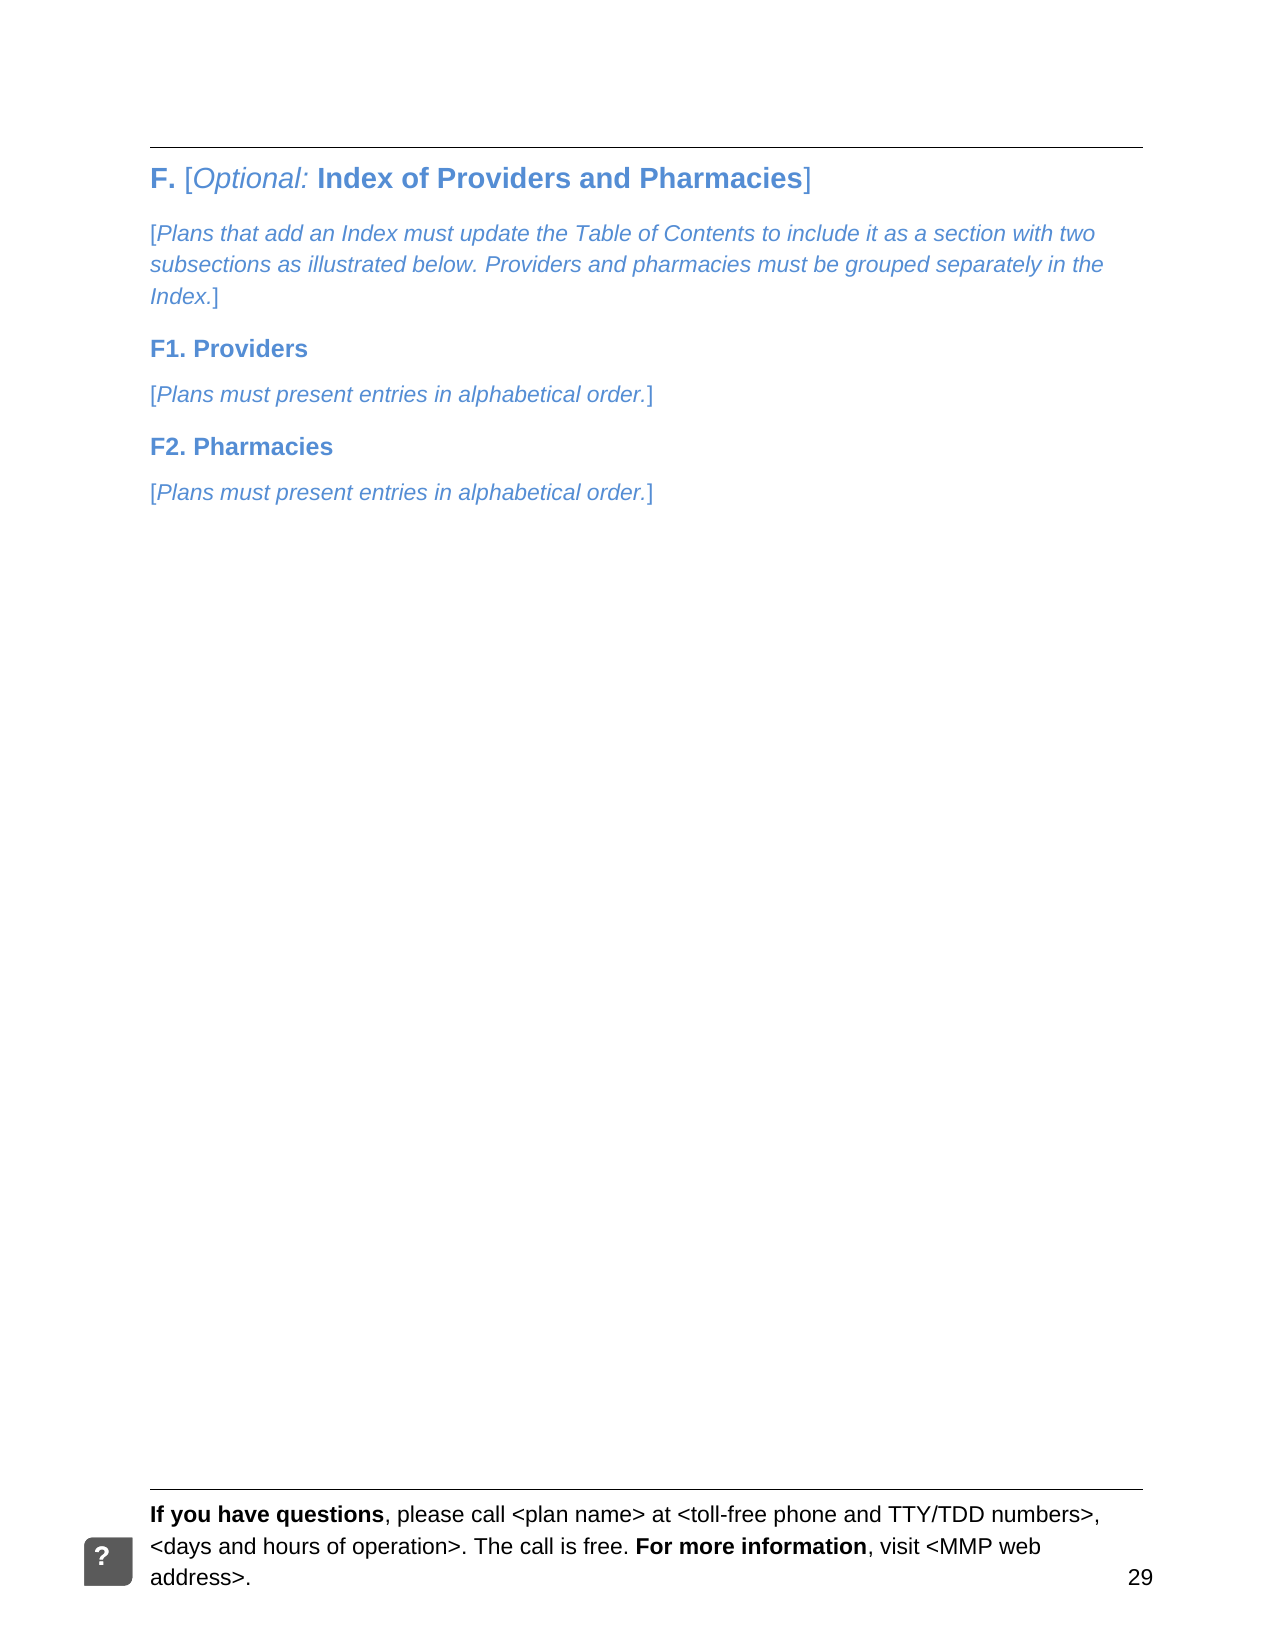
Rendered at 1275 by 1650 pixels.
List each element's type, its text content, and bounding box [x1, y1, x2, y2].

text [Plans that add an Index must update the Table of Contents to include it as a section with two subsections as illustrated below. Providers and pharmacies must be grouped separately in the Index.] [150, 217, 1143, 310]
text [Plans must present entries in alphabetical order.] [150, 475, 1068, 506]
text F. [Optional: Index of Providers and Pharmacies] [150, 148, 1143, 196]
text [Plans must present entries in alphabetical order.] [150, 377, 1143, 408]
subtitle F1. Providers [150, 331, 1068, 364]
subtitle F2. Pharmacies [150, 429, 1068, 462]
